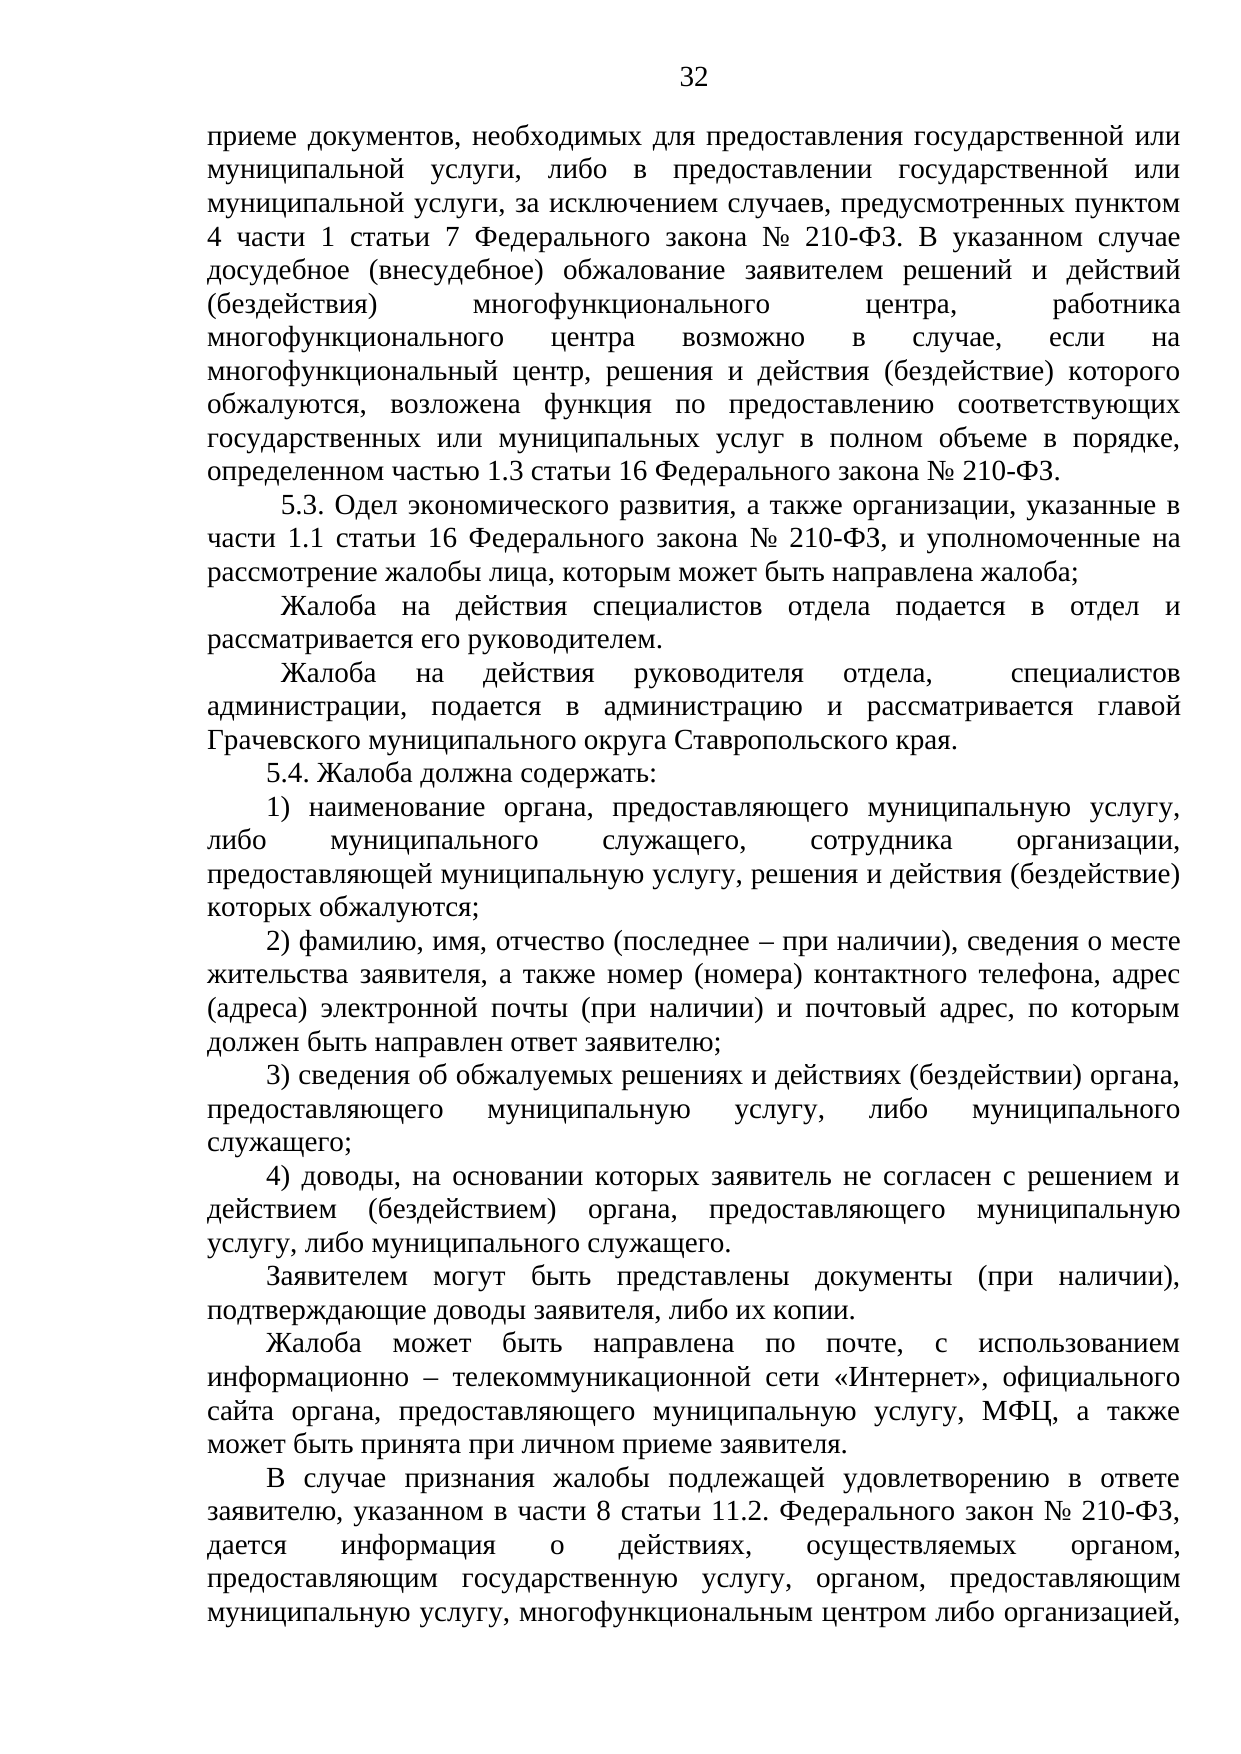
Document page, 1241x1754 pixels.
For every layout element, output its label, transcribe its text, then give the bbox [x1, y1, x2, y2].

text 3) сведения об обжалуемых решениях и действиях (бездействии) органа, предоставляющего муниципальную услугу, либо муниципального служащего; [207, 1057, 1181, 1158]
text Жалоба на действия специалистов отдела подается в отдел и рассматривается его руководителем. [207, 588, 1181, 655]
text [207, 1460, 1181, 1627]
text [207, 118, 1181, 487]
text Жалоба на действия руководителя отдела, специалистов администрации, подается в администрацию и рассматривается главой Грачевского муниципального округа Ставропольского края. [207, 655, 1181, 755]
text Жалоба может быть направлена по почте, с использованием информационно – телекоммуникационной сети «Интернет», официального сайта органа, предоставляющего муниципальную услугу, МФЦ, а также может быть принята при личном приеме заявителя. [207, 1326, 1181, 1460]
text 5.3. Одел экономического развития, а также организации, указанные в части 1.1 статьи 16 Федерального закона № 210-ФЗ, и уполномоченные на рассмотрение жалобы лица, которым может быть направлена жалоба; [207, 487, 1181, 588]
text 5.4. Жалоба должна содержать: [207, 755, 1181, 789]
text 2) фамилию, имя, отчество (последнее – при наличии), сведения о месте жительства заявителя, а также номер (номера) контактного телефона, адрес (адреса) электронной почты (при наличии) и почтовый адрес, по которым должен быть направлен ответ заявителю; [207, 923, 1181, 1057]
text Заявителем могут быть представлены документы (при наличии), подтверждающие доводы заявителя, либо их копии. [207, 1258, 1181, 1326]
text 1) наименование органа, предоставляющего муниципальную услугу, либо муниципального служащего, сотрудника организации, предоставляющей муниципальную услугу, решения и действия (бездействие) которых обжалуются; [207, 789, 1181, 923]
text 4) доводы, на основании которых заявитель не согласен с решением и действием (бездействием) органа, предоставляющего муниципальную услугу, либо муниципального служащего. [207, 1158, 1181, 1258]
